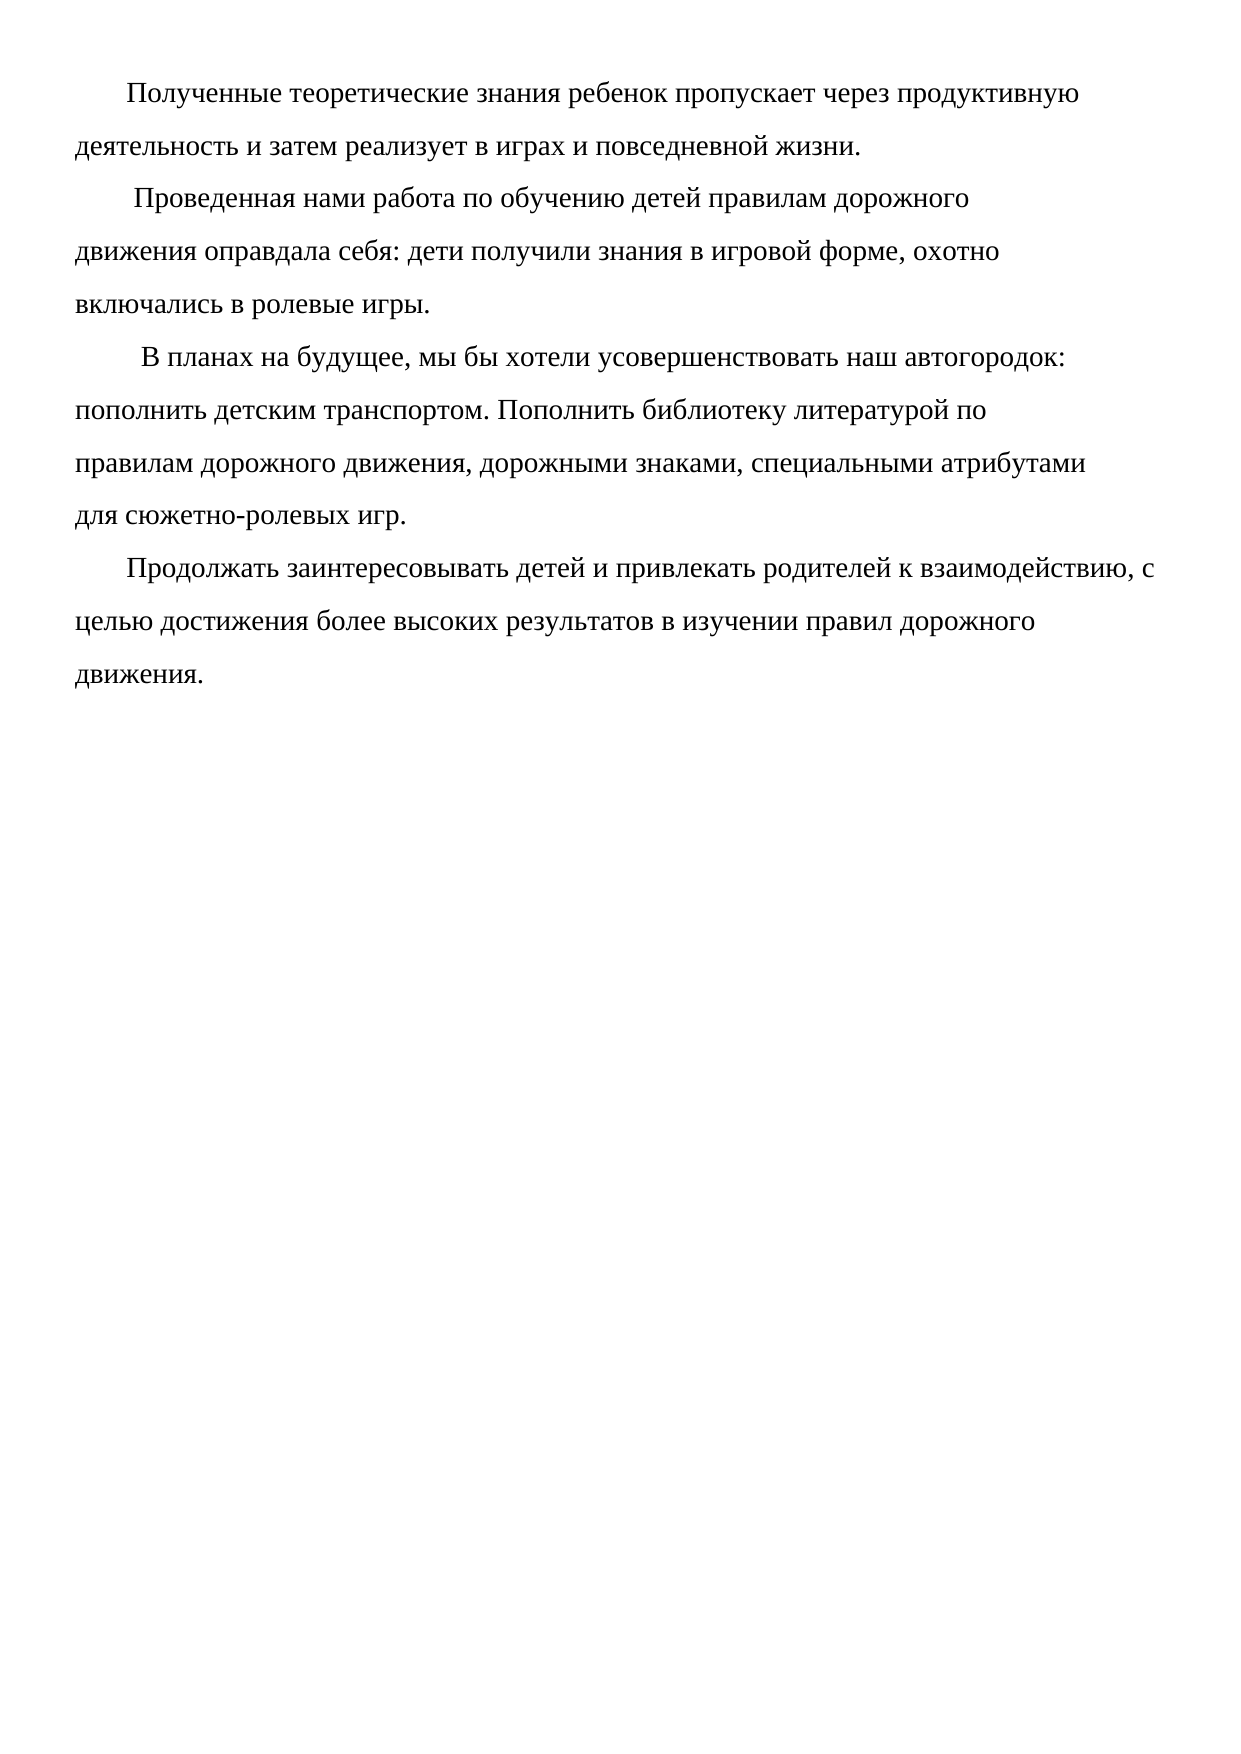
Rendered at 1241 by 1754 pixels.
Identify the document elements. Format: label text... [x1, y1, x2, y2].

text правилам дорожного движения, дорожными знаками, специальными атрибутами [75, 445, 1165, 478]
text Полученные теоретические знания ребенок пропускает через продуктивную [75, 75, 1165, 108]
text пополнить детским транспортом. Пополнить библиотеку литературой по [75, 392, 1165, 425]
text В планах на будущее, мы бы хотели усовершенствовать наш автогородок: [75, 339, 1165, 373]
text движения оправдала себя: дети получили знания в игровой форме, охотно [75, 233, 1165, 267]
text включались в ролевые игры. [75, 286, 1165, 320]
text Продолжать заинтересовывать детей и привлекать родителей к взаимодействию, с [75, 550, 1165, 584]
text деятельность и затем реализует в играх и повседневной жизни. [75, 128, 1165, 161]
text Проведенная нами работа по обучению детей правилам дорожного [75, 181, 1165, 214]
text для сюжетно-ролевых игр. [75, 497, 1165, 531]
text целью достижения более высоких результатов в изучении правил дорожного [75, 603, 1165, 637]
text движения. [75, 656, 1165, 689]
